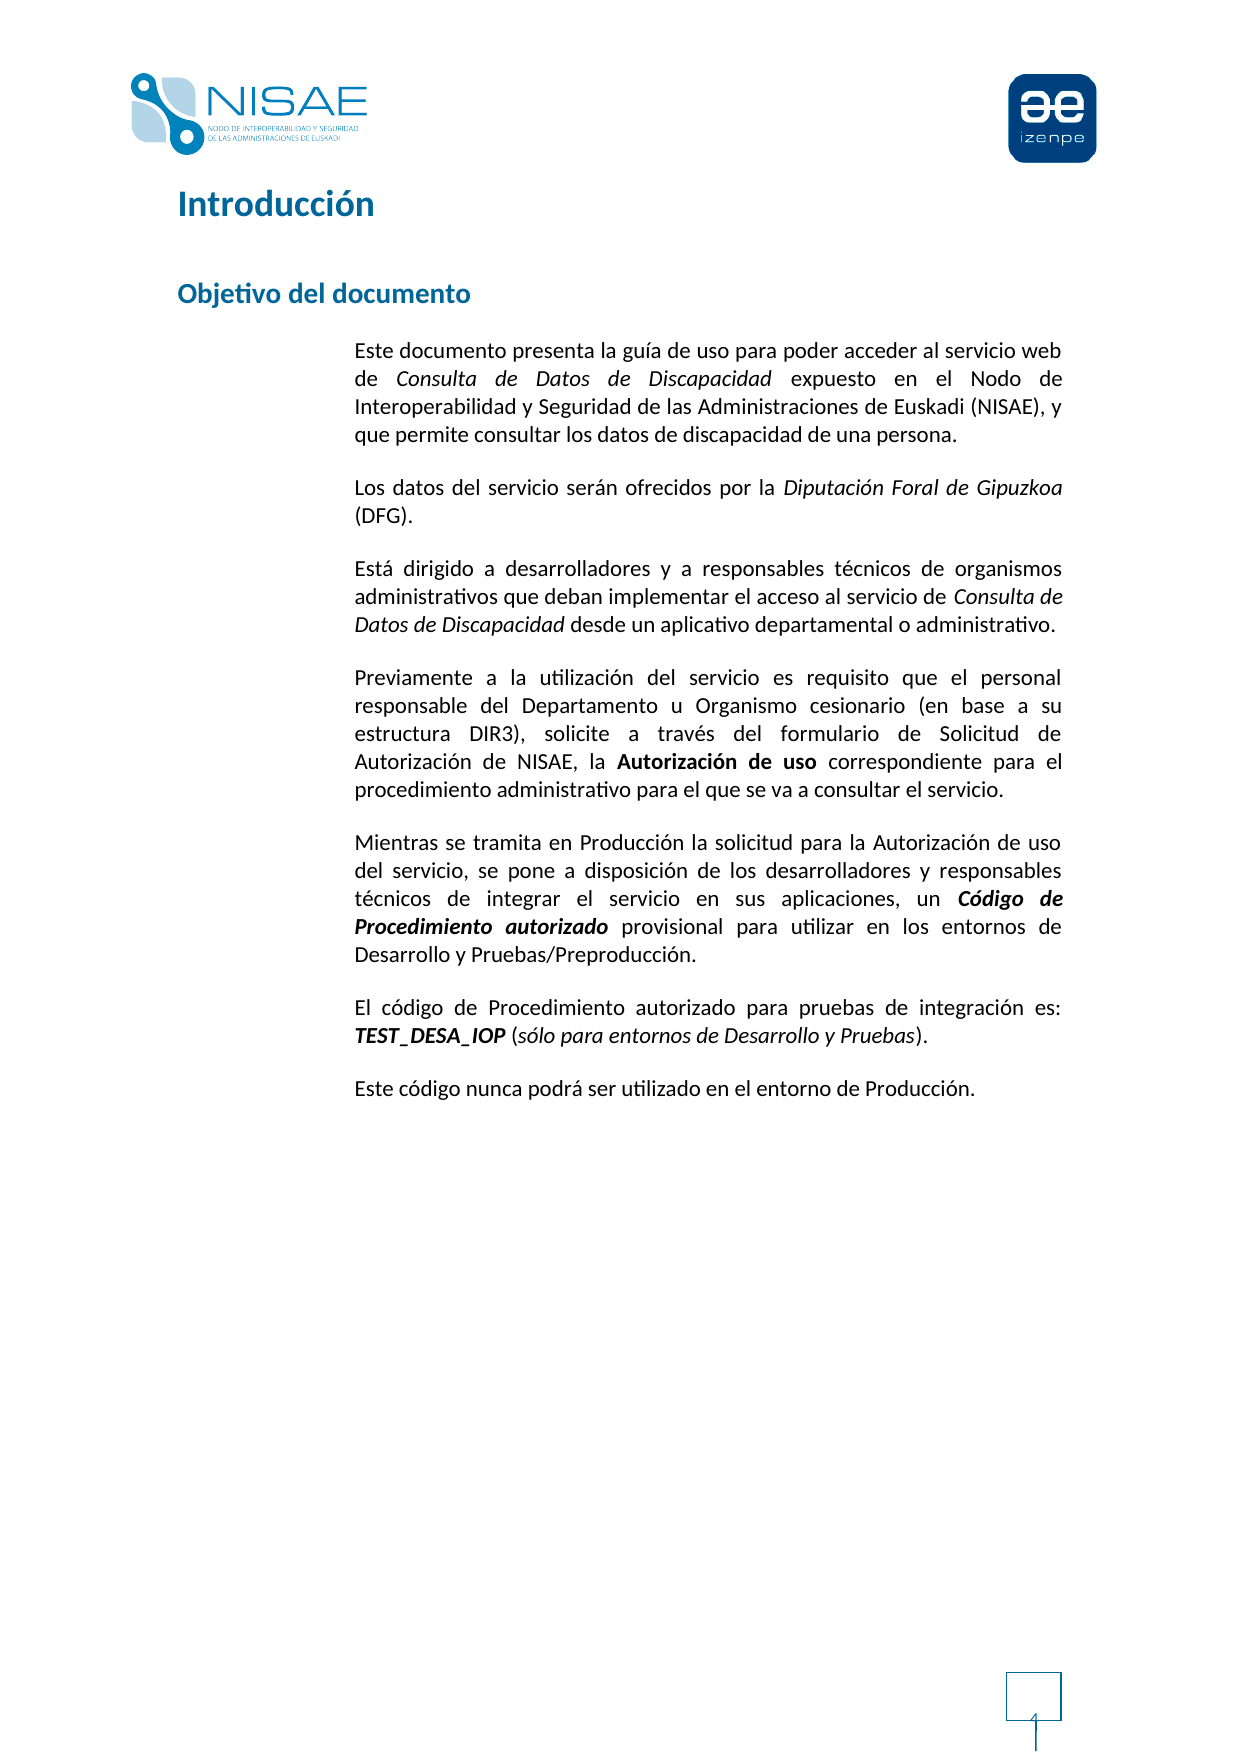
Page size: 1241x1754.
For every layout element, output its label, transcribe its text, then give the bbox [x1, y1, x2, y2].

picture [139, 81, 148, 90]
picture [118, 73, 180, 155]
text Introducción [177, 180, 1063, 226]
text Está dirigido a desarrolladores y a responsables técnicos de organismos administrativos que deban implementar el acceso al servicio de Consulta de Datos de Discapacidad desde un aplicativo departamental o administrativo. [354, 554, 1063, 638]
picture [149, 73, 386, 155]
text Este documento presenta la guía de uso para poder acceder al servicio web de Consulta de Datos de Discapacidad expuesto en el Nodo de Interoperabilidad y Seguridad de las Administraciones de Euskadi (NISAE), y que permite consultar los datos de discapacidad de una persona. [354, 336, 1063, 448]
text Mientras se tramita en Producción la solicitud para la Autorización de uso del servicio, se pone a disposición de los desarrolladores y responsables técnicos de integrar el servicio en sus aplicaciones, un Código de Procedimiento autorizado provisional para utilizar en los entornos de Desarrollo y Pruebas/Preproducción. [354, 828, 1063, 968]
text El código de Procedimiento autorizado para pruebas de integración es: TEST_DESA_IOP (sólo para entornos de Desarrollo y Pruebas). [354, 993, 1063, 1049]
picture [1007, 74, 1097, 163]
text Este código nunca podrá ser utilizado en el entorno de Producción. [354, 1074, 1063, 1103]
text Objetivo del documento [177, 276, 1063, 311]
text Los datos del servicio serán ofrecidos por la Diputación Foral de Gipuzkoa (DFG). [354, 473, 1063, 529]
text Previamente a la utilización del servicio es requisito que el personal responsable del Departamento u Organismo cesionario (en base a su estructura DIR3), solicite a través del formulario de Solicitud de Autorización de NISAE, la Autorización de uso correspondiente para el procedimiento administrativo para el que se va a consultar el servicio. [354, 663, 1063, 803]
picture [181, 131, 193, 143]
